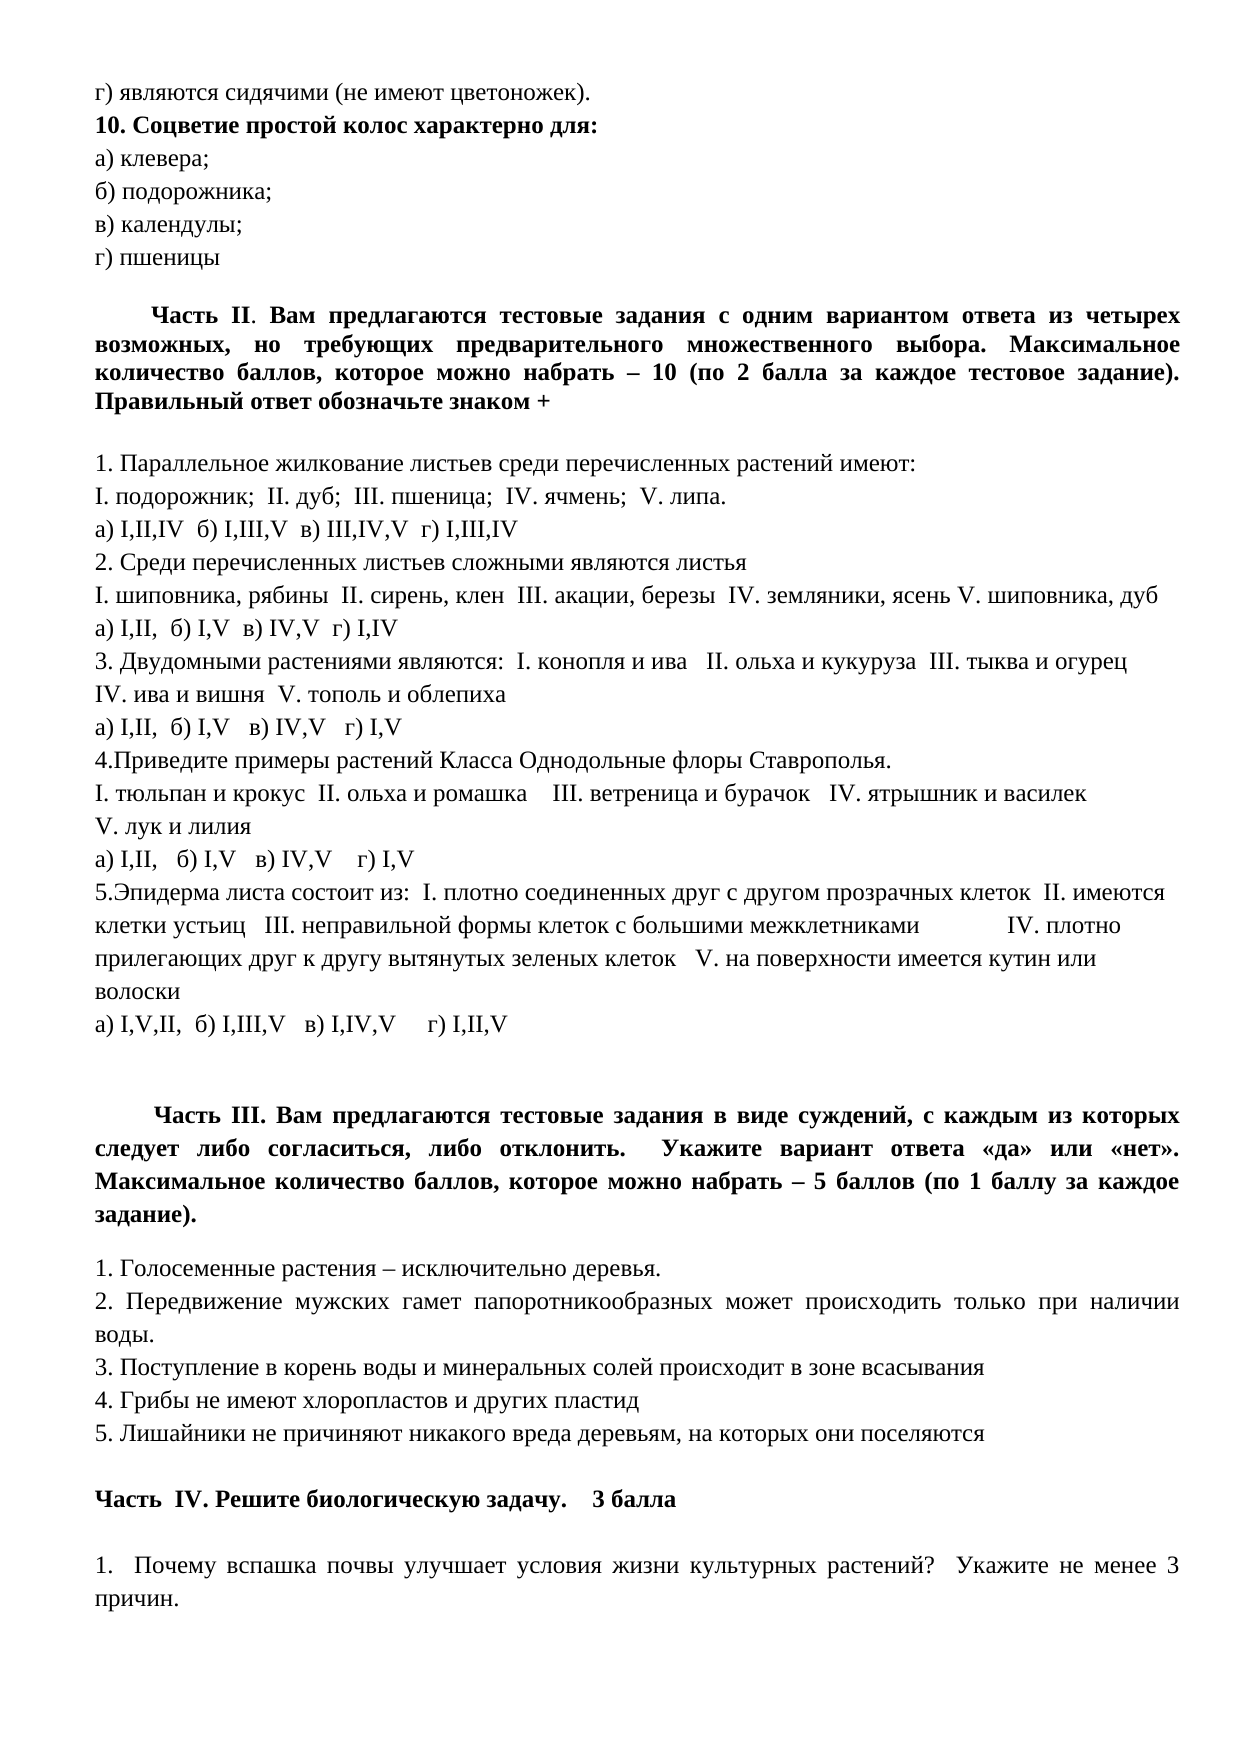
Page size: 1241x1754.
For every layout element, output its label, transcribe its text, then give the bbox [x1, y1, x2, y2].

text I. подорожник; II. дуб; III. пшеница; IV. ячмень; V. липа. [94, 481, 1181, 510]
text I. шиповника, рябины II. сирень, клен III. акации, березы IV. земляники, ясень V. шиповника, дуб [94, 580, 1181, 609]
text в) календулы; [94, 209, 1181, 238]
text I. тюльпан и крокус II. ольха и ромашка III. ветреница и бурачок IV. ятрышник и василек [94, 778, 1181, 807]
text а) I,V,II, б) I,III,V в) I,IV,V г) I,II,V [94, 1009, 1181, 1038]
text 5.Эпидерма листа состоит из: I. плотно соединенных друг с другом прозрачных клеток II. имеются клетки устьиц III. неправильной формы клеток с большими межклетниками IV. плотно прилегающих друг к другу вытянутых зеленых клеток V. на поверхности имеется кутин или волоски [94, 877, 1181, 1005]
text V. лук и лилия [94, 811, 1181, 840]
text а) I,II, б) I,V в) IV,V г) I,V [94, 844, 1181, 873]
text б) подорожника; [94, 176, 1181, 204]
text а) I,II, б) I,V в) IV,V г) I,V [94, 712, 1181, 741]
text 2. Передвижение мужских гамет папоротникообразных может происходить только при наличии воды. [94, 1286, 1181, 1348]
text а) I,II, б) I,V в) IV,V г) I,IV [94, 613, 1181, 642]
text 5. Лишайники не причиняют никакого вреда деревьям, на которых они поселяются [94, 1418, 1181, 1447]
text 10. Соцветие простой колос характерно для: [94, 110, 1181, 138]
text 1. Голосеменные растения – исключительно деревья. [94, 1253, 1181, 1282]
text IV. ива и вишня V. тополь и облепиха [94, 679, 1181, 708]
text 2. Среди перечисленных листьев сложными являются листья [94, 547, 1181, 576]
text г) пшеницы [94, 242, 1181, 271]
text г) являются сидячими (не имеют цветоножек). [94, 77, 1181, 106]
text а) I,II,IV б) I,III,V в) III,IV,V г) I,III,IV [94, 514, 1181, 543]
text а) клевера; [94, 143, 1181, 172]
text 3. Двудомными растениями являются: I. конопля и ива II. ольха и кукуруза III. тыква и огурец [94, 646, 1181, 675]
text 1. Почему вспашка почвы улучшает условия жизни культурных растений? Укажите не менее 3 причин. [94, 1550, 1181, 1612]
text Часть II. Вам предлагаются тестовые задания с одним вариантом ответа из четырех возможных, но требующих предварительного множественного выбора. Максимальное количество баллов, которое можно набрать – 10 (по 2 балла за каждое тестовое задание). Правильный ответ обозначьте знаком + [94, 300, 1181, 415]
text Часть IV. Решите биологическую задачу. 3 балла [94, 1484, 1181, 1513]
text Часть III. Вам предлагаются тестовые задания в виде суждений, с каждым из которых следует либо согласиться, либо отклонить. Укажите вариант ответа «да» или «нет». Максимальное количество баллов, которое можно набрать – 5 баллов (по 1 баллу за каждое задание). [94, 1100, 1181, 1228]
text 4.Приведите примеры растений Класса Однодольные флоры Ставрополья. [94, 745, 1181, 774]
text 1. Параллельное жилкование листьев среди перечисленных растений имеют: [94, 448, 1181, 477]
text 3. Поступление в корень воды и минеральных солей происходит в зоне всасывания [94, 1352, 1181, 1381]
text 4. Грибы не имеют хлоропластов и других пластид [94, 1385, 1181, 1414]
